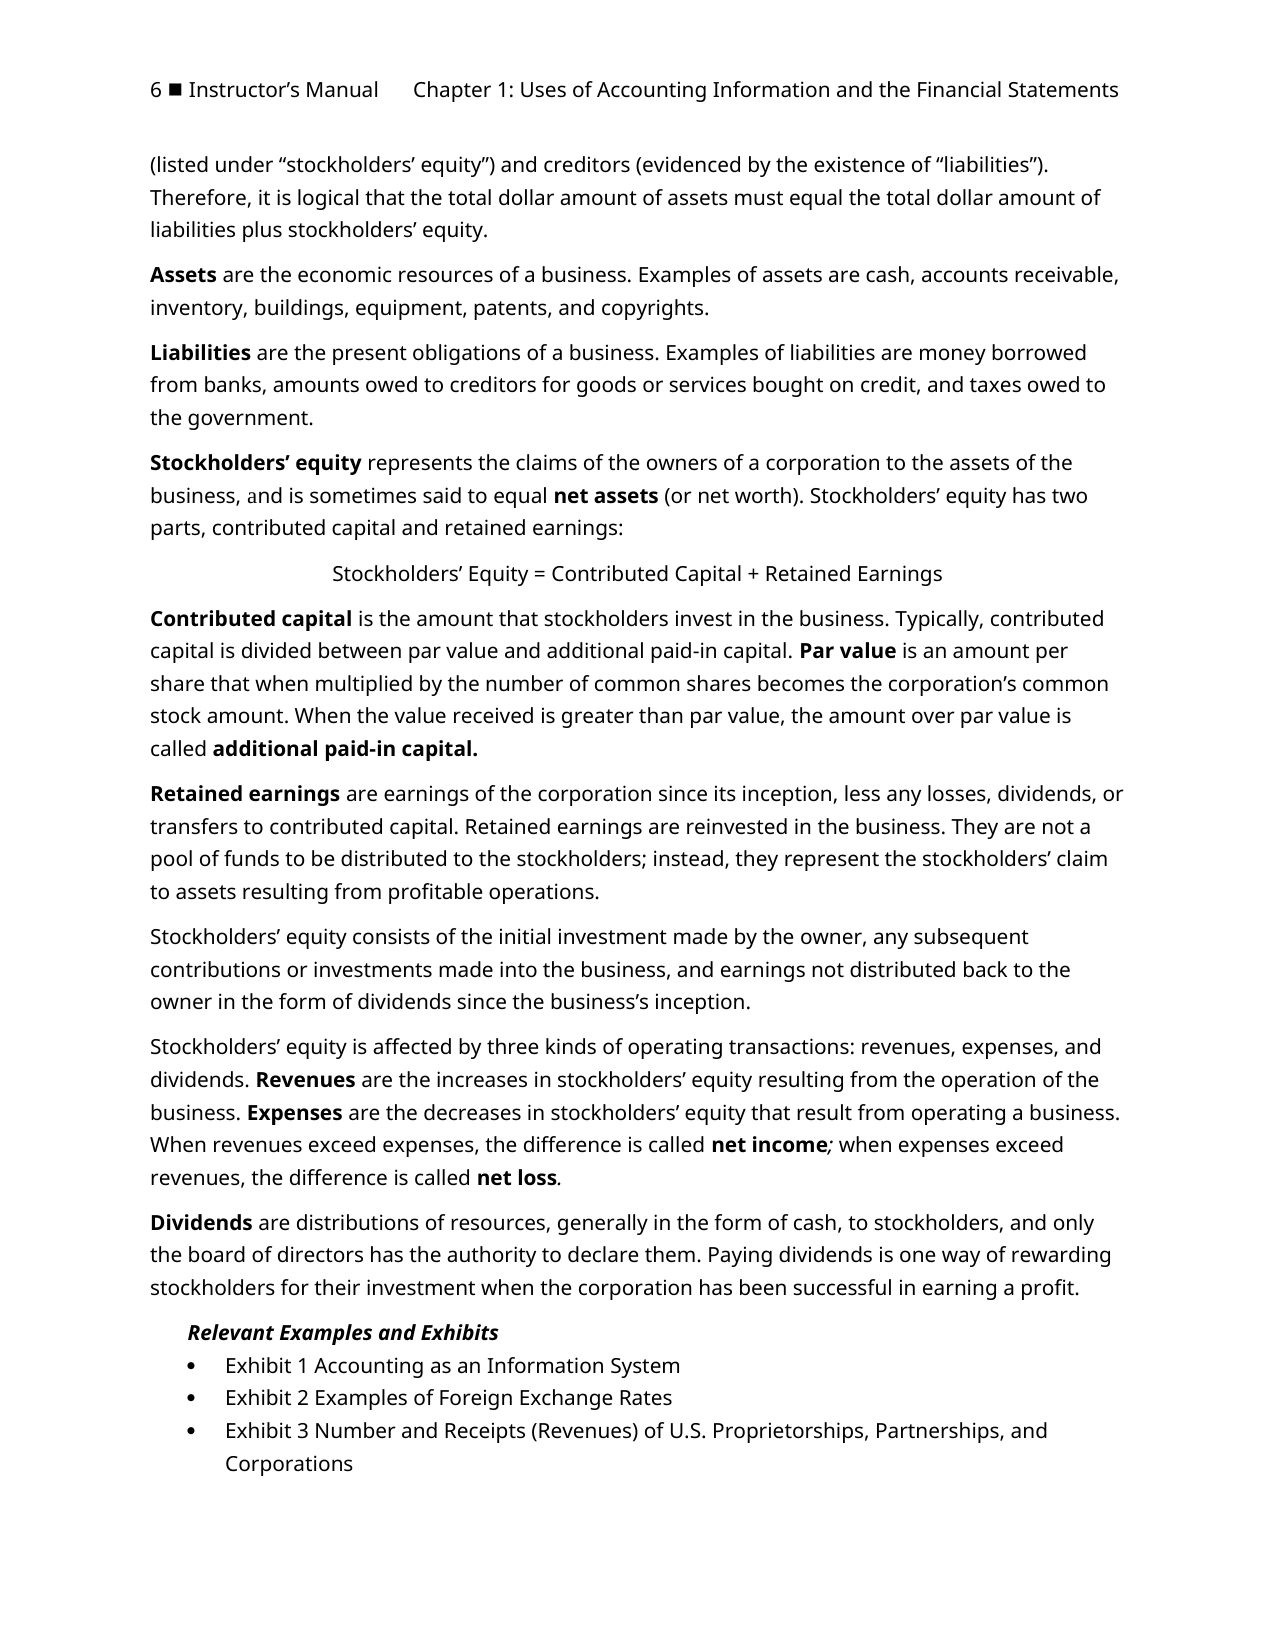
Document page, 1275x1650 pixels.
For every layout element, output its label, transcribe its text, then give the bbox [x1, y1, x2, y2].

text Stockholders’ equity is affected by three kinds of operating transactions: revenues, expenses, and dividends. Revenues are the increases in stockholders’ equity resulting from the operation of the business. Expenses are the decreases in stockholders’ equity that result from operating a business. When revenues exceed expenses, the difference is called net income; when expenses exceed revenues, the difference is called net loss. [150, 1032, 1125, 1191]
text Assets are the economic resources of a business. Examples of assets are cash, accounts receivable, inventory, buildings, equipment, patents, and copyrights. [150, 260, 1125, 321]
text Stockholders’ Equity = Contributed Capital + Retained Earnings [150, 559, 1125, 587]
text Retained earnings are earnings of the corporation since its inception, less any losses, dividends, or transfers to contributed capital. Retained earnings are reinvested in the business. They are not a pool of funds to be distributed to the stockholders; instead, they represent the stockholders’ claim to assets resulting from profitable operations. [150, 779, 1125, 906]
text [150, 150, 1125, 244]
text Liabilities are the present obligations of a business. Examples of liabilities are money borrowed from banks, amounts owed to creditors for goods or services bought on credit, and taxes owed to the government. [150, 338, 1125, 432]
text Contributed capital is the amount that stockholders invest in the business. Typically, contributed capital is divided between par value and additional paid-in capital. Par value is an amount per share that when multiplied by the number of common shares becomes the corporation’s common stock amount. When the value received is greater than par value, the amount over par value is called additional paid-in capital. [150, 604, 1125, 763]
text Stockholders’ equity consists of the initial investment made by the owner, any subsequent contributions or investments made into the business, and earnings not distributed back to the owner in the form of dividends since the business’s inception. [150, 922, 1125, 1016]
text  Exhibit 3 Number and Receipts (Revenues) of U.S. Proprietorships, Partnerships, and Corporations [187, 1416, 1125, 1477]
text Stockholders’ equity represents the claims of the owners of a corporation to the assets of the business, and is sometimes said to equal net assets (or net worth). Stockholders’ equity has two parts, contributed capital and retained earnings: [150, 448, 1125, 542]
text Relevant Examples and Exhibits [187, 1318, 1125, 1347]
text  Exhibit 2 Examples of Foreign Exchange Rates [187, 1383, 1125, 1412]
text  Exhibit 1 Accounting as an Information System [187, 1351, 1125, 1379]
text Dividends are distributions of resources, generally in the form of cash, to stockholders, and only the board of directors has the authority to declare them. Paying dividends is one way of rewarding stockholders for their investment when the corporation has been successful in earning a profit. [150, 1208, 1125, 1302]
